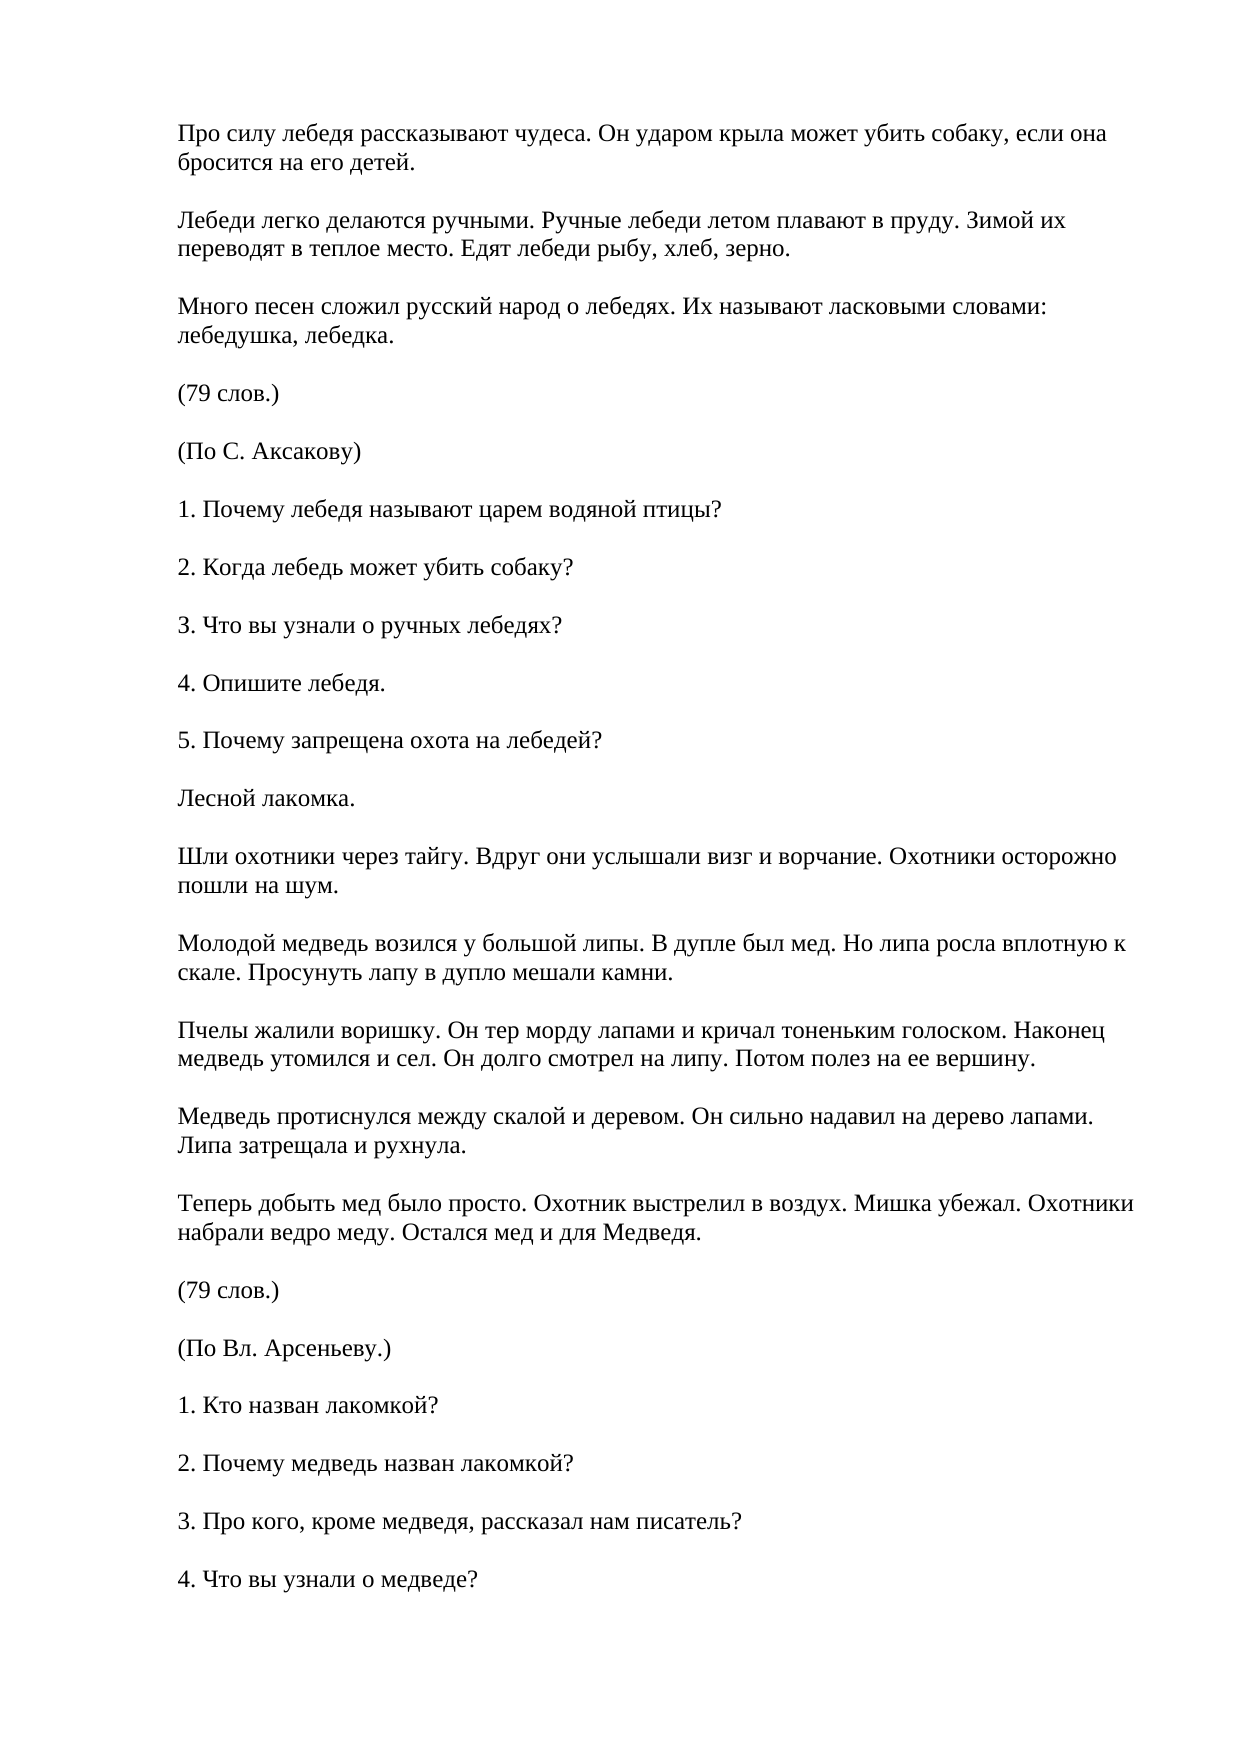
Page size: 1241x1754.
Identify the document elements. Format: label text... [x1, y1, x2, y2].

text Пчелы жалили воришку. Он тер морду лапами и кричал тоненьким голоском. Наконец медведь утомился и сел. Он долго смотрел на липу. Потом полез на ее вершину. [177, 1015, 1152, 1072]
text Теперь добыть мед было просто. Охотник выстрелил в воздух. Мишка убежал. Охотники набрали ведро меду. Остался мед и для Медведя. [177, 1188, 1152, 1246]
text Лесной лакомка. [177, 783, 1152, 812]
text 3. Про кого, кроме медведя, рассказал нам писатель? [177, 1506, 1152, 1535]
text 2. Когда лебедь может убить собаку? [177, 552, 1152, 581]
text Лебеди легко делаются ручными. Ручные лебеди летом плавают в пруду. Зимой их переводят в теплое место. Едят лебеди рыбу, хлеб, зерно. [177, 205, 1152, 262]
text 5. Почему запрещена охота на лебедей? [177, 726, 1152, 754]
text Молодой медведь возился у большой липы. В дупле был мед. Но липа росла вплотную к скале. Просунуть лапу в дупло мешали камни. [177, 928, 1152, 986]
text 2. Почему медведь назван лакомкой? [177, 1448, 1152, 1477]
text Медведь протиснулся между скалой и деревом. Он сильно надавил на дерево лапами. Липа затрещала и рухнула. [177, 1101, 1152, 1159]
text (79 слов.) [177, 378, 1152, 407]
text Про силу лебедя рассказывают чудеса. Он ударом крыла может убить собаку, если она бросится на его детей. [177, 118, 1152, 176]
text 4. Что вы узнали о медведе? [177, 1564, 1152, 1593]
text (По С. Аксакову) [177, 436, 1152, 465]
text З. Что вы узнали о ручных лебедях? [177, 610, 1152, 638]
text (По Вл. Арсеньеву.) [177, 1333, 1152, 1361]
text 1. Почему лебедя называют царем водяной птицы? [177, 494, 1152, 523]
text Шли охотники через тайгу. Вдруг они услышали визг и ворчание. Охотники осторожно пошли на шум. [177, 841, 1152, 899]
text 1. Кто назван лакомкой? [177, 1391, 1152, 1419]
text (79 слов.) [177, 1275, 1152, 1303]
text 4. Опишите лебедя. [177, 668, 1152, 696]
text Много песен сложил русский народ о лебедях. Их называют ласковыми словами: лебедушка, лебедка. [177, 291, 1152, 349]
